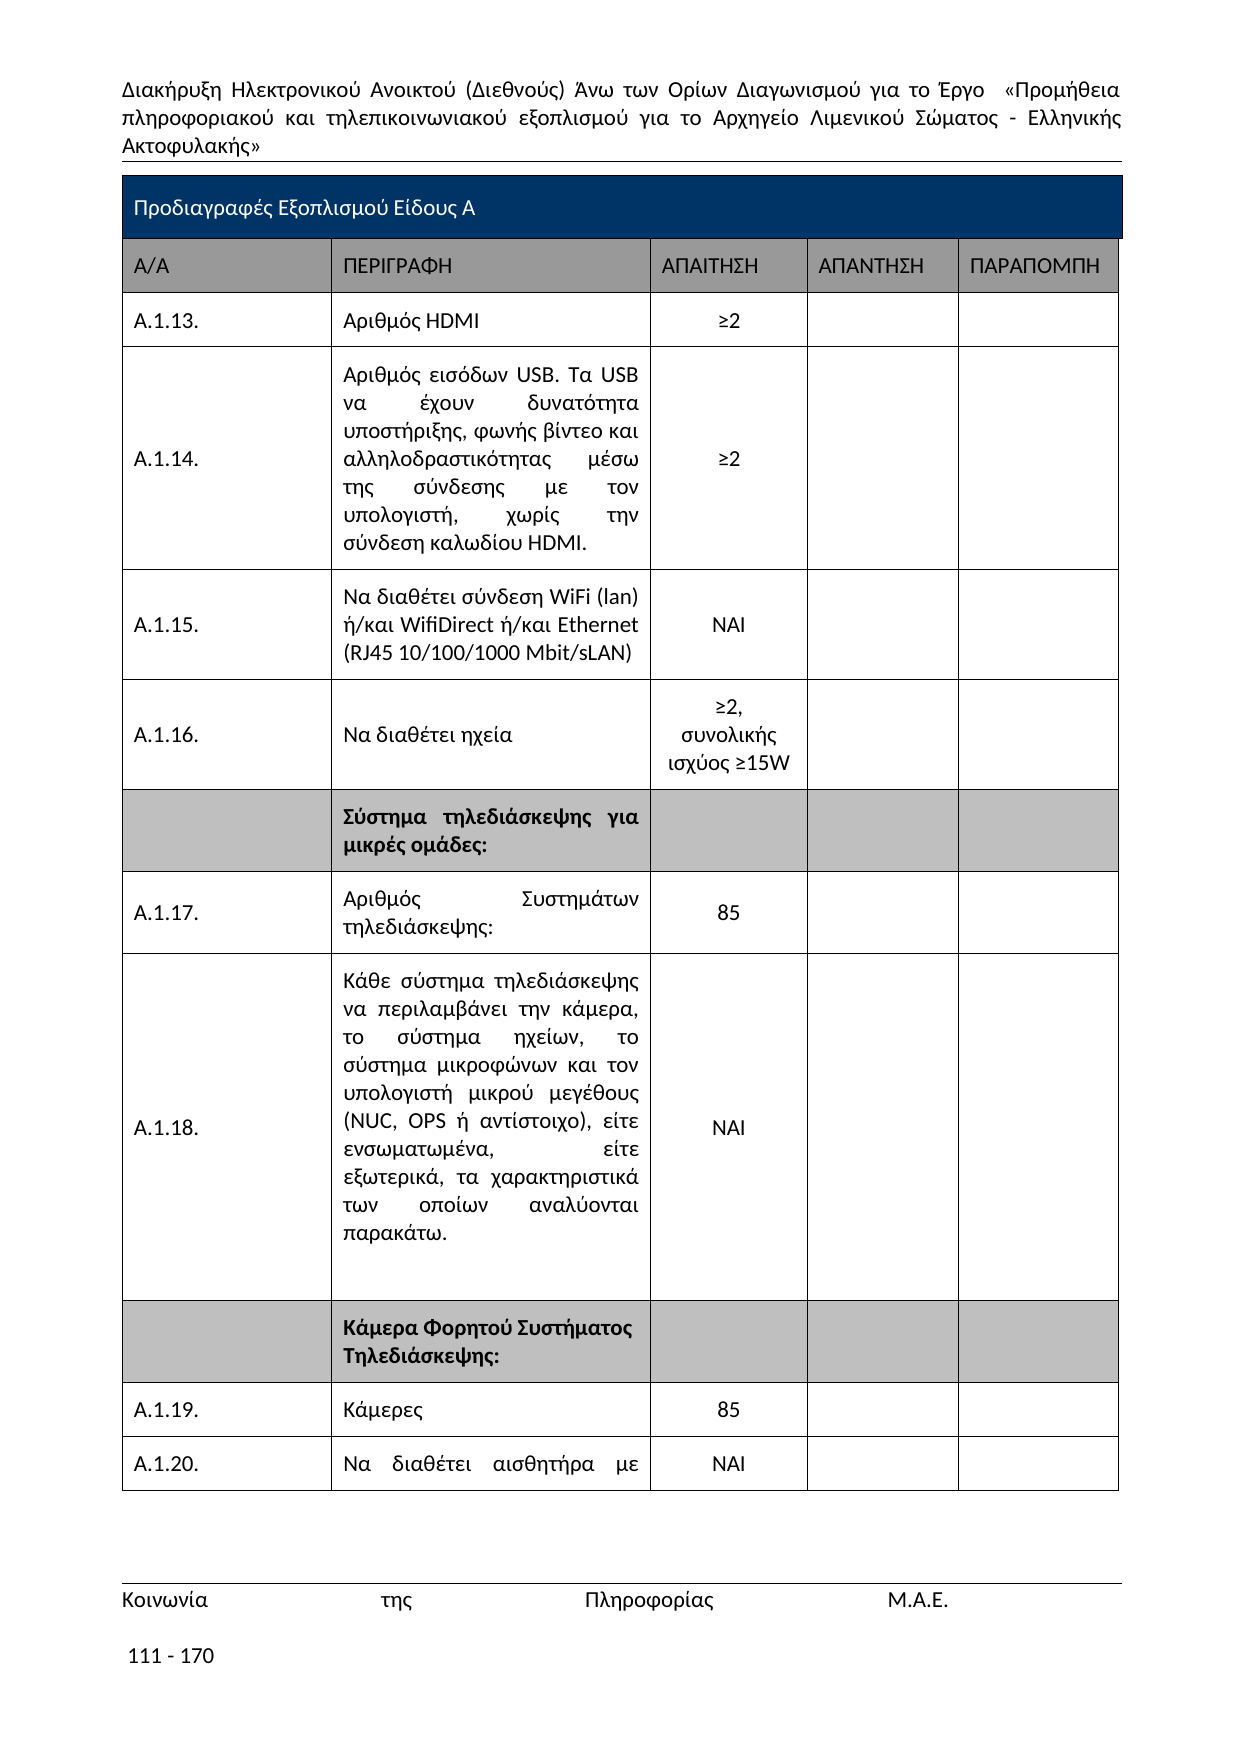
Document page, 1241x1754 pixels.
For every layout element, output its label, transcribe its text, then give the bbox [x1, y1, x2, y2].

table_cell [123, 1437, 331, 1490]
table_cell NAI [651, 570, 807, 678]
table_cell [959, 954, 1118, 1299]
table_cell [808, 954, 958, 1299]
table_cell [651, 790, 807, 871]
table_cell [959, 1437, 1118, 1490]
table_cell [959, 293, 1118, 346]
table_cell [959, 1301, 1118, 1382]
table_cell ≥2 [651, 347, 807, 568]
table_cell Α/Α [123, 239, 331, 292]
table_cell Κάμερες [332, 1383, 650, 1436]
table_header Προδιαγραφές Εξοπλισμού Είδους Α [123, 176, 1122, 238]
table_cell Αριθμός Συστημάτων τηλεδιάσκεψης: [332, 872, 650, 953]
table_cell 85 [651, 1383, 807, 1436]
table_cell ≥2, συνολικής ισχύος ≥15W [651, 680, 807, 789]
table_cell Κάμερα Φορητού Συστήματος Τηλεδιάσκεψης: [332, 1301, 650, 1382]
table_cell Να διαθέτει ηχεία [332, 680, 650, 789]
table_cell [959, 570, 1118, 678]
table_cell [959, 1383, 1118, 1436]
table_cell [123, 570, 331, 678]
table_cell [123, 680, 331, 789]
table_cell ΠΑΡΑΠΟΜΠΗ [959, 239, 1118, 292]
table_cell ΑΠΑΝΤΗΣΗ [808, 239, 958, 292]
table_cell [808, 570, 958, 678]
table_cell [808, 790, 958, 871]
table_cell Κάθε σύστημα τηλεδιάσκεψης να περιλαμβάνει την κάμερα, το σύστημα ηχείων, το σύστημα μικροφώνων και τον υπολογιστή μικρού μεγέθους (NUC, OPS ή αντίστοιχο), είτε ενσωματωμένα, είτε εξωτερικά, τα χαρακτηριστικά των οποίων αναλύονται παρακάτω. [332, 954, 650, 1299]
table_cell Σύστημα τηλεδιάσκεψης για μικρές ομάδες: [332, 790, 650, 871]
table_cell [959, 680, 1118, 789]
table_cell [808, 1383, 958, 1436]
table_cell [123, 1301, 331, 1382]
table_cell ΑΠΑΙΤΗΣΗ [651, 239, 807, 292]
table_cell ΝΑΙ [651, 954, 807, 1299]
table_cell ΠΕΡΙΓΡΑΦΗ [332, 239, 650, 292]
table_cell 85 [651, 872, 807, 953]
table_cell [123, 954, 331, 1299]
table_cell [123, 872, 331, 953]
table_cell [123, 347, 331, 568]
table_cell [123, 790, 331, 871]
table_cell ≥2 [651, 293, 807, 346]
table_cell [332, 1437, 650, 1490]
table_cell [123, 1383, 331, 1436]
table_cell Αριθμός HDMI [332, 293, 650, 346]
table_cell [651, 1301, 807, 1382]
table_cell [123, 293, 331, 346]
table_cell [959, 347, 1118, 568]
table_cell [808, 1437, 958, 1490]
table_cell [808, 293, 958, 346]
table_cell Να διαθέτει σύνδεση WiFi (lan) ή/και WifiDirect ή/και Ethernet (RJ45 10/100/1000 Mbit/sLAN) [332, 570, 650, 678]
table_cell [808, 680, 958, 789]
table_cell ΝΑΙ [651, 1437, 807, 1490]
table_cell [959, 790, 1118, 871]
table_cell [808, 347, 958, 568]
table_cell [808, 1301, 958, 1382]
table_cell [808, 872, 958, 953]
table_cell [959, 872, 1118, 953]
table_cell Αριθμός εισόδων USB. Τα USB να έχουν δυνατότητα υποστήριξης, φωνής βίντεο και αλληλοδραστικότητας μέσω της σύνδεσης με τον υπολογιστή, χωρίς την σύνδεση καλωδίου HDMI. [332, 347, 650, 568]
